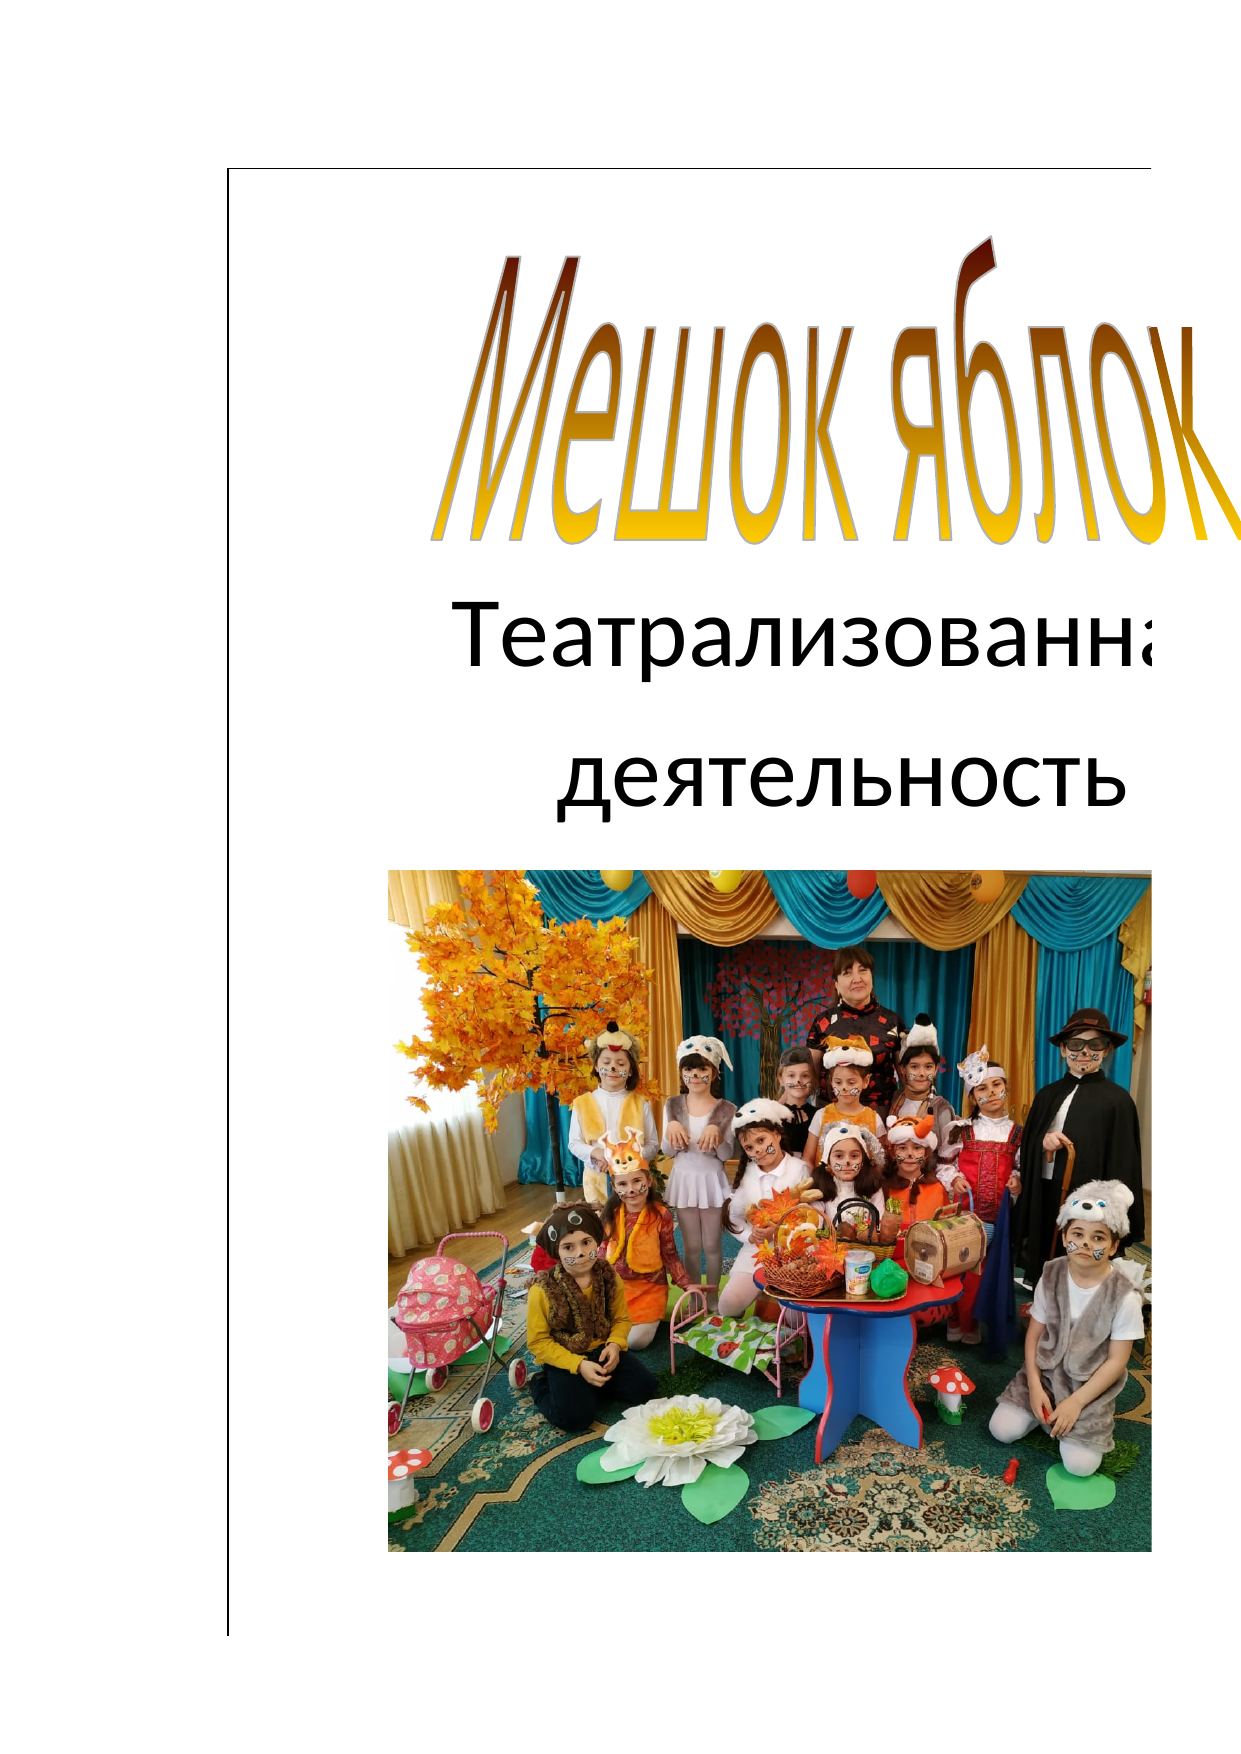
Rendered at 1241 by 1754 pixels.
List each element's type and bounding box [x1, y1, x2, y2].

text [177, 118, 1152, 1636]
